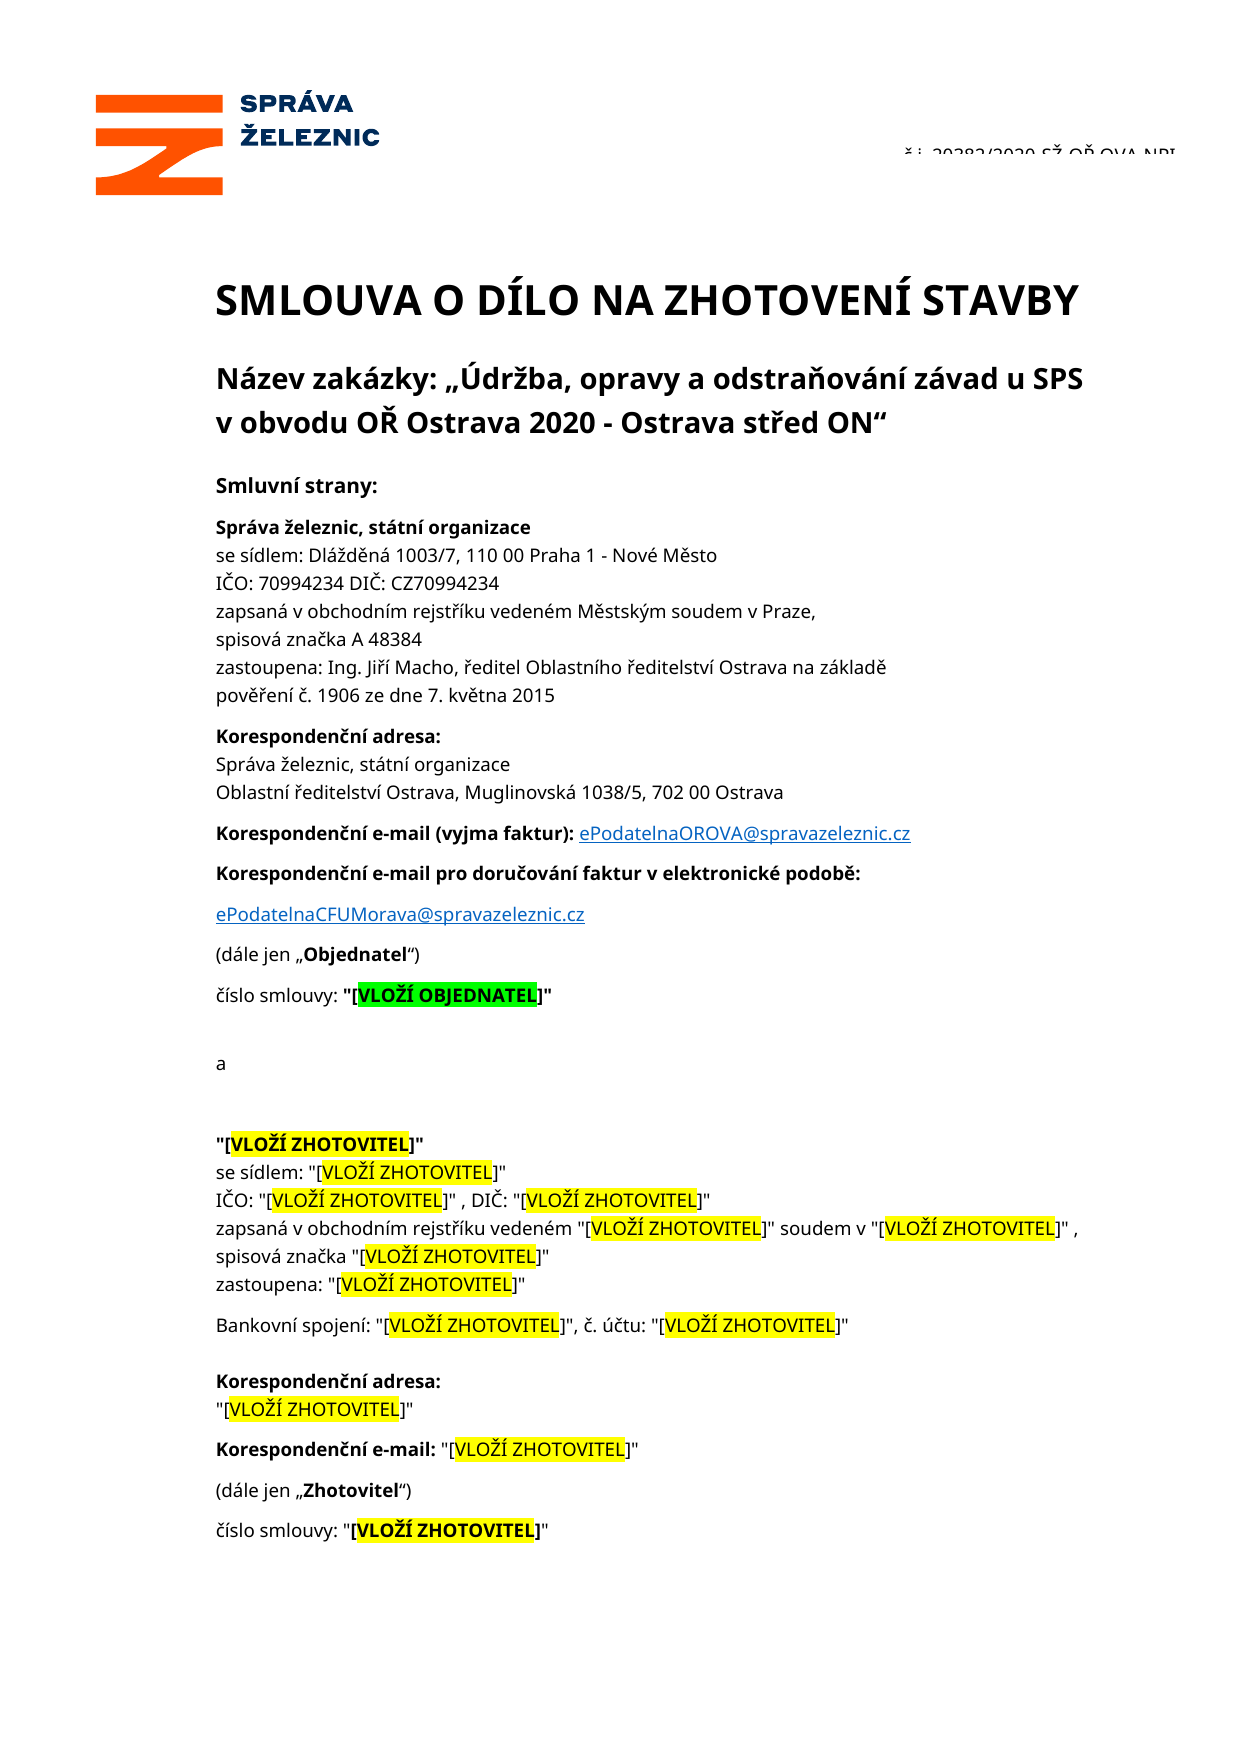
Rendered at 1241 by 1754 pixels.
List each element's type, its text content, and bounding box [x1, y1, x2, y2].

text spisová značka A 48384 [216, 627, 1093, 652]
text se sídlem: "[VLOŽÍ ZHOTOVITEL]" [216, 1159, 1093, 1185]
text Název zakázky: „Údržba, opravy a odstraňování závad u SPS v obvodu OŘ Ostrava 2020 - Ostrava střed ON“ [216, 358, 1093, 442]
text spisová značka "[VLOŽÍ ZHOTOVITEL]" [216, 1243, 1093, 1269]
text Korespondenční e-mail pro doručování faktur v elektronické podobě: [216, 860, 1093, 886]
text Korespondenční adresa: [216, 1368, 1093, 1394]
text Oblastní ředitelství Ostrava, Muglinovská 1038/5, 702 00 Ostrava [216, 779, 1093, 805]
text SMLOUVA O DÍLO NA ZHOTOVENÍ STAVBY [216, 271, 1093, 328]
text Bankovní spojení: "[VLOŽÍ ZHOTOVITEL]", č. účtu: "[VLOŽÍ ZHOTOVITEL]" [216, 1312, 389, 1338]
text Korespondenční e-mail: "[VLOŽÍ ZHOTOVITEL]" [625, 1437, 1093, 1462]
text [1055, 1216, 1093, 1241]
text zapsaná v obchodním rejstříku vedeném "[VLOŽÍ ZHOTOVITEL]" soudem v "[VLOŽÍ ZHOTOVITEL]" , [216, 1216, 591, 1241]
text číslo smlouvy: "[VLOŽÍ ZHOTOVITEL]" [534, 1518, 1093, 1543]
text Korespondenční adresa: [216, 723, 1093, 749]
text Smluvní strany: [216, 471, 1093, 499]
text zastoupena: "[VLOŽÍ ZHOTOVITEL]" [216, 1272, 341, 1297]
text Správa železnic, státní organizace [216, 751, 1093, 777]
text pověření č. 1906 ze dne 7. května 2015 [216, 683, 1093, 708]
text "[VLOŽÍ ZHOTOVITEL]" [399, 1396, 1093, 1422]
text Správa železnic, státní organizace [216, 514, 1093, 540]
text Korespondenční e-mail (vyjma faktur): ePodatelnaOROVA@spravazeleznic.cz [216, 820, 1093, 845]
text zapsaná v obchodním rejstříku vedeném Městským soudem v Praze, [216, 599, 1093, 624]
text ePodatelnaCFUMorava@spravazeleznic.cz [216, 901, 1093, 926]
text Korespondenční e-mail: "[VLOŽÍ ZHOTOVITEL]" [216, 1437, 455, 1462]
text Bankovní spojení: "[VLOŽÍ ZHOTOVITEL]", č. účtu: "[VLOŽÍ ZHOTOVITEL]" [835, 1312, 1093, 1338]
text číslo smlouvy: "[VLOŽÍ OBJEDNATEL]" [537, 982, 1093, 1007]
text IČO: "[VLOŽÍ ZHOTOVITEL]" , DIČ: "[VLOŽÍ ZHOTOVITEL]" [216, 1187, 1093, 1213]
text (dále jen „Objednatel“) [216, 941, 1093, 967]
text a [216, 1050, 1093, 1076]
text (dále jen „Zhotovitel“) [216, 1477, 1093, 1503]
text číslo smlouvy: "[VLOŽÍ ZHOTOVITEL]" [216, 1518, 357, 1543]
text zastoupena: Ing. Jiří Macho, ředitel Oblastního ředitelství Ostrava na základě [216, 655, 1093, 680]
text se sídlem: Dlážděná 1003/7, 110 00 Praha 1 - Nové Město [216, 543, 1093, 568]
text IČO: 70994234 DIČ: CZ70994234 [216, 571, 1093, 596]
text zastoupena: "[VLOŽÍ ZHOTOVITEL]" [512, 1272, 1093, 1297]
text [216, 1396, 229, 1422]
text číslo smlouvy: "[VLOŽÍ OBJEDNATEL]" [216, 982, 358, 1007]
text "[VLOŽÍ ZHOTOVITEL]" [409, 1131, 1093, 1157]
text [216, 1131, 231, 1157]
